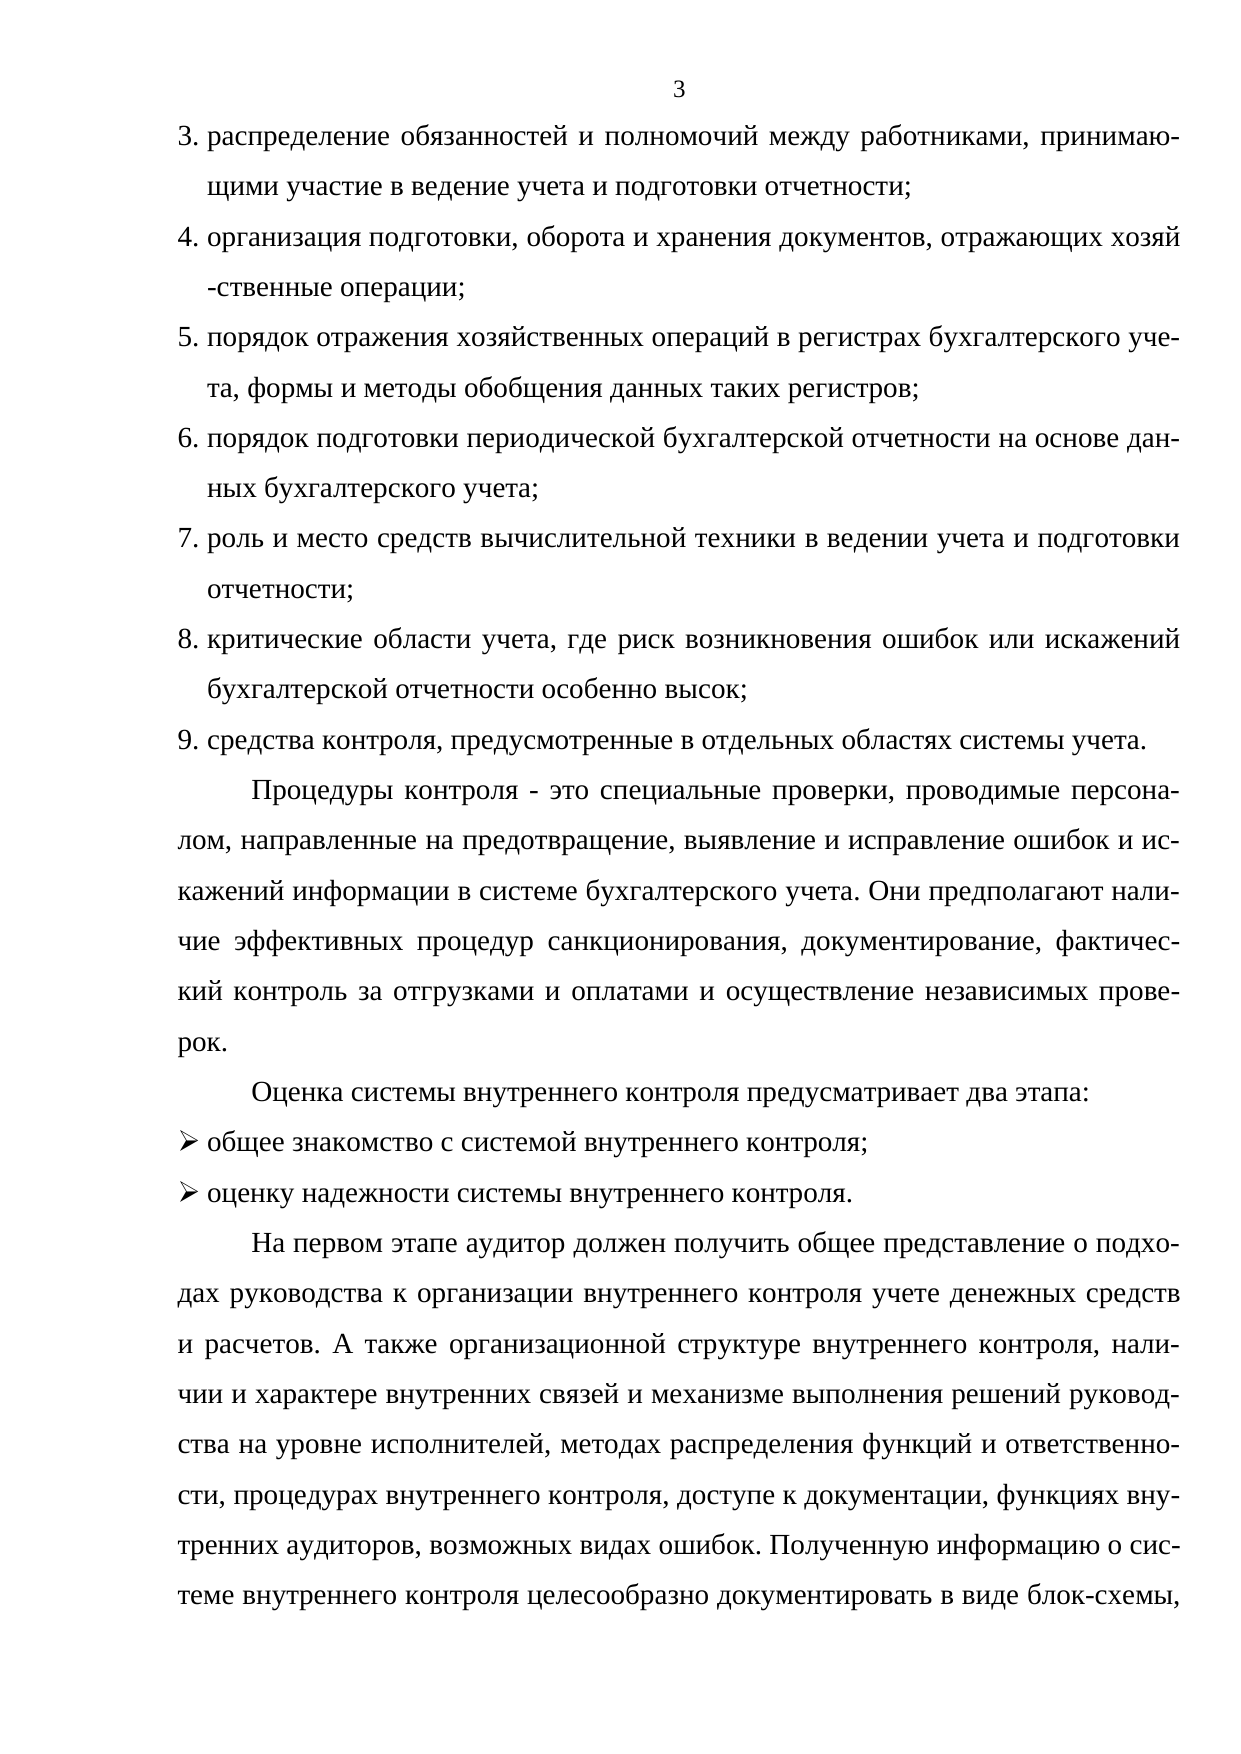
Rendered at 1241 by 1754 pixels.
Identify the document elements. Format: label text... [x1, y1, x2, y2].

list организация подготовки, оборота и хранения документов, отражающих хозяй -ственные операции; [177, 219, 1181, 303]
list порядок отражения хозяйственных операций в регистрах бухгалтерского уче-та, формы и методы обобщения данных таких регистров; [177, 319, 1181, 403]
list распределение обязанностей и полномочий между работниками, принимаю-щими участие в ведение учета и подготовки отчетности; [177, 118, 1181, 202]
list общее знакомство с системой внутреннего контроля; [177, 1124, 1181, 1158]
list роль и место средств вычислительной техники в ведении учета и подготовки отчетности; [177, 521, 1181, 604]
text Процедуры контроля - это специальные проверки, проводимые персона-лом, направленные на предотвращение, выявление и исправление ошибок и ис-кажений информации в системе бухгалтерского учета. Они предполагают нали-чие эффективных процедур санкционирования, документирование, фактичес-кий контроль за отгрузками и оплатами и осуществление независимых прове-рок. [177, 772, 1181, 1057]
list средства контроля, предусмотренные в отдельных областях системы учета. [177, 722, 1181, 755]
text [177, 1225, 1181, 1611]
list оценку надежности системы внутреннего контроля. [177, 1175, 1181, 1208]
list порядок подготовки периодической бухгалтерской отчетности на основе дан-ных бухгалтерского учета; [177, 420, 1181, 504]
list критические области учета, где риск возникновения ошибок или искажений бухгалтерской отчетности особенно высок; [177, 621, 1181, 705]
text Оценка системы внутреннего контроля предусматривает два этапа: [177, 1074, 1181, 1108]
